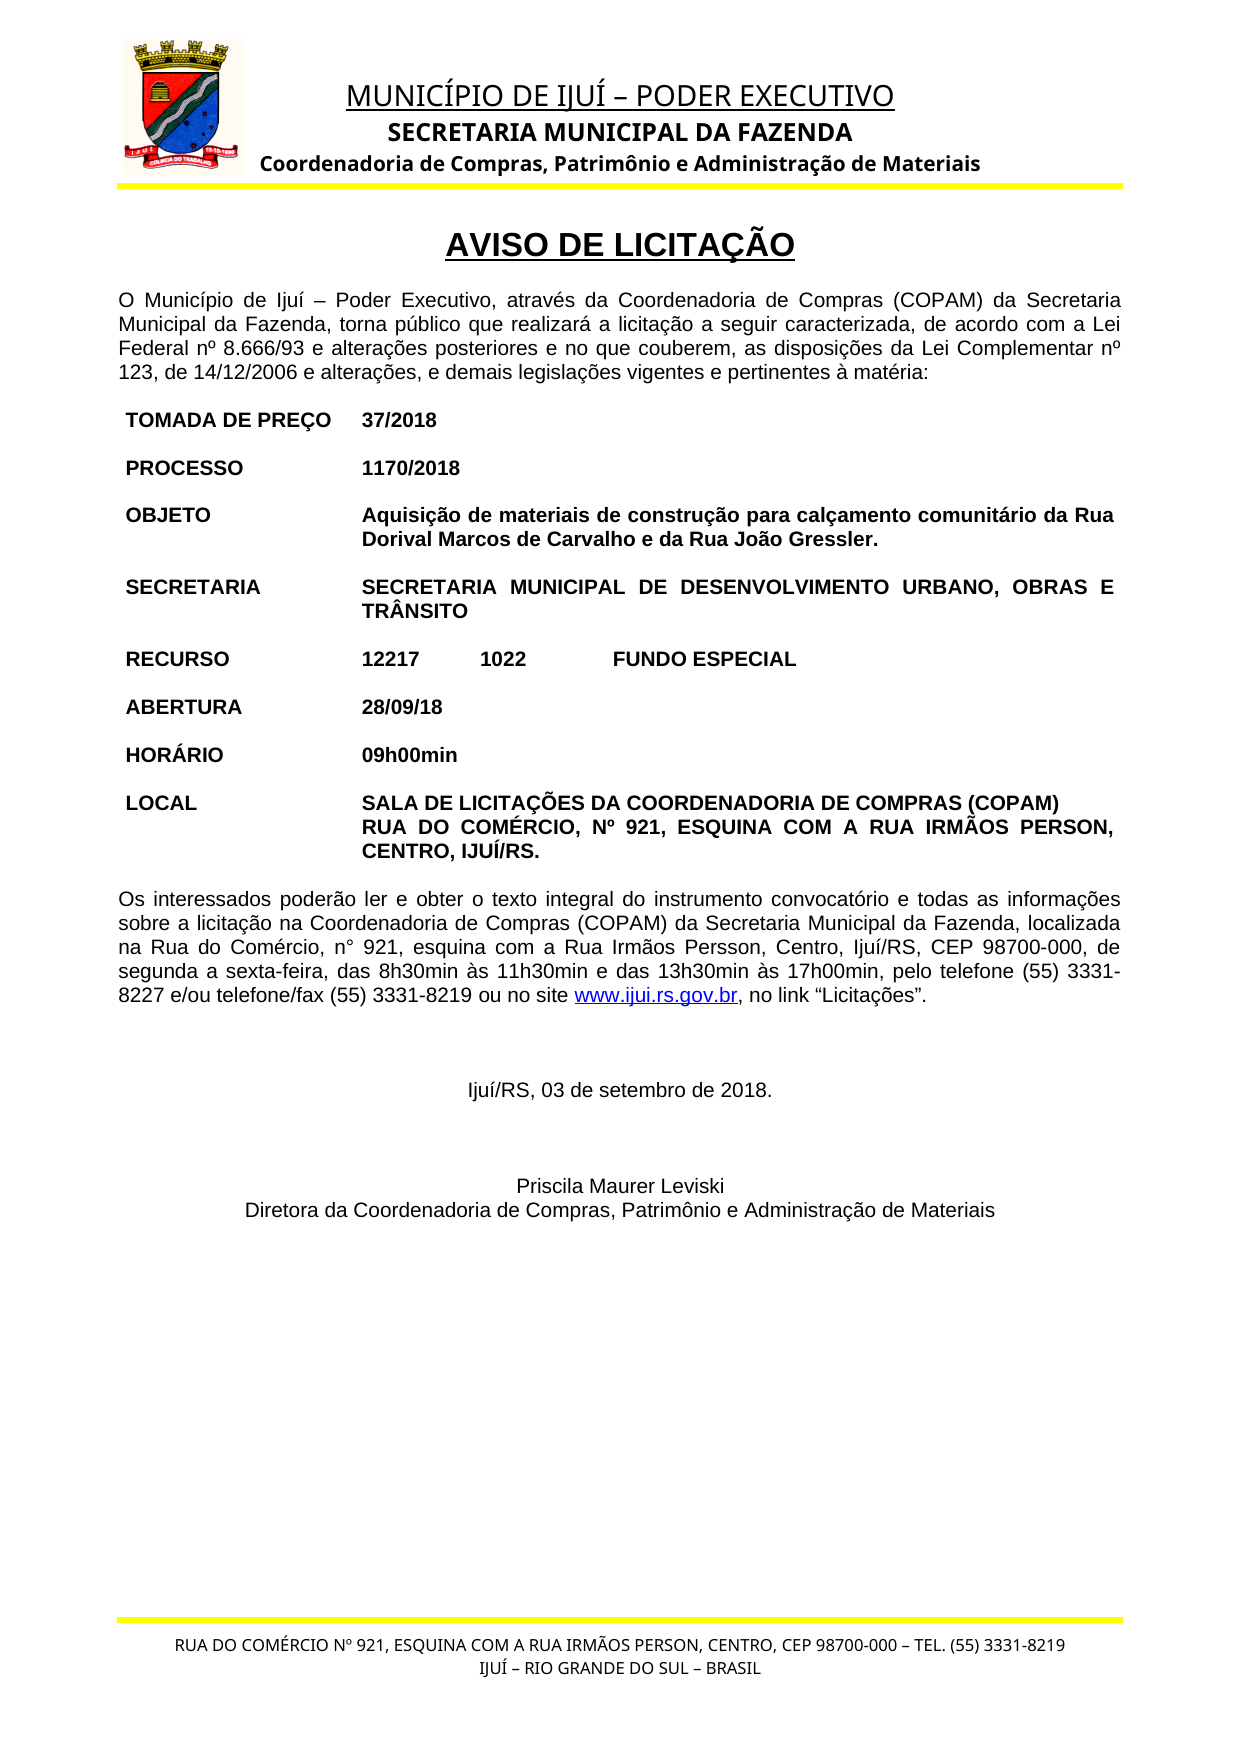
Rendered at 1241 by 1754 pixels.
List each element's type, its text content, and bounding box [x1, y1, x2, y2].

table_header 1022 [473, 647, 605, 671]
table_header RECURSO [118, 647, 354, 671]
table_header 1170/2018 [354, 455, 1122, 479]
table_header SECRETARIA [118, 575, 354, 623]
text Ijuí/RS, 03 de setembro de 2018. [118, 1078, 1122, 1102]
table_header OBJETO [118, 503, 354, 551]
table_header FUNDO ESPECIAL [605, 647, 1122, 671]
text Priscila Maurer Leviski [118, 1174, 1122, 1198]
table_header PROCESSO [118, 455, 354, 479]
table_header SECRETARIA MUNICIPAL DE DESENVOLVIMENTO URBANO, OBRAS E TRÂNSITO [354, 575, 1122, 623]
table_header 12217 [354, 647, 472, 671]
text AVISO DE LICITAÇÃO [118, 225, 1122, 264]
table_header 09h00min [354, 743, 1122, 767]
table_header 28/09/18 [354, 695, 1122, 719]
text Diretora da Coordenadoria de Compras, Patrimônio e Administração de Materiais [118, 1198, 1122, 1222]
text O Município de Ijuí – Poder Executivo, através da Coordenadoria de Compras (COPAM) da Secretaria Municipal da Fazenda, torna público que realizará a licitação a seguir caracterizada, de acordo com a Lei Federal nº 8.666/93 e alterações posteriores e no que couberem, as disposições da Lei Complementar nº 123, de 14/12/2006 e alterações, e demais legislações vigentes e pertinentes à matéria: [118, 288, 1122, 383]
table_header HORÁRIO [118, 743, 354, 767]
table_header SALA DE LICITAÇÕES DA COORDENADORIA DE COMPRAS (COPAM) RUA DO COMÉRCIO, Nº 921, ESQUINA COM A RUA IRMÃOS PERSON, CENTRO, IJUÍ/RS. [354, 791, 1122, 863]
table_header Aquisição de materiais de construção para calçamento comunitário da Rua Dorival Marcos de Carvalho e da Rua João Gressler. [354, 503, 1122, 551]
table_header LOCAL [118, 791, 354, 863]
picture [122, 39, 243, 175]
text Os interessados poderão ler e obter o texto integral do instrumento convocatório e todas as informações sobre a licitação na Coordenadoria de Compras (COPAM) da Secretaria Municipal da Fazenda, localizada na Rua do Comércio, n° 921, esquina com a Rua Irmãos Persson, Centro, Ijuí/RS, CEP 98700-000, de segunda a sexta-feira, das 8h30min às 11h30min e das 13h30min às 17h00min, pelo telefone (55) 3331-8227 e/ou telefone/fax (55) 3331-8219 ou no site www.ijui.rs.gov.br, no link “Licitações”. [118, 887, 1122, 1006]
table_header 37/2018 [354, 408, 1122, 431]
table_header TOMADA DE PREÇO [118, 408, 354, 431]
table_header ABERTURA [118, 695, 354, 719]
